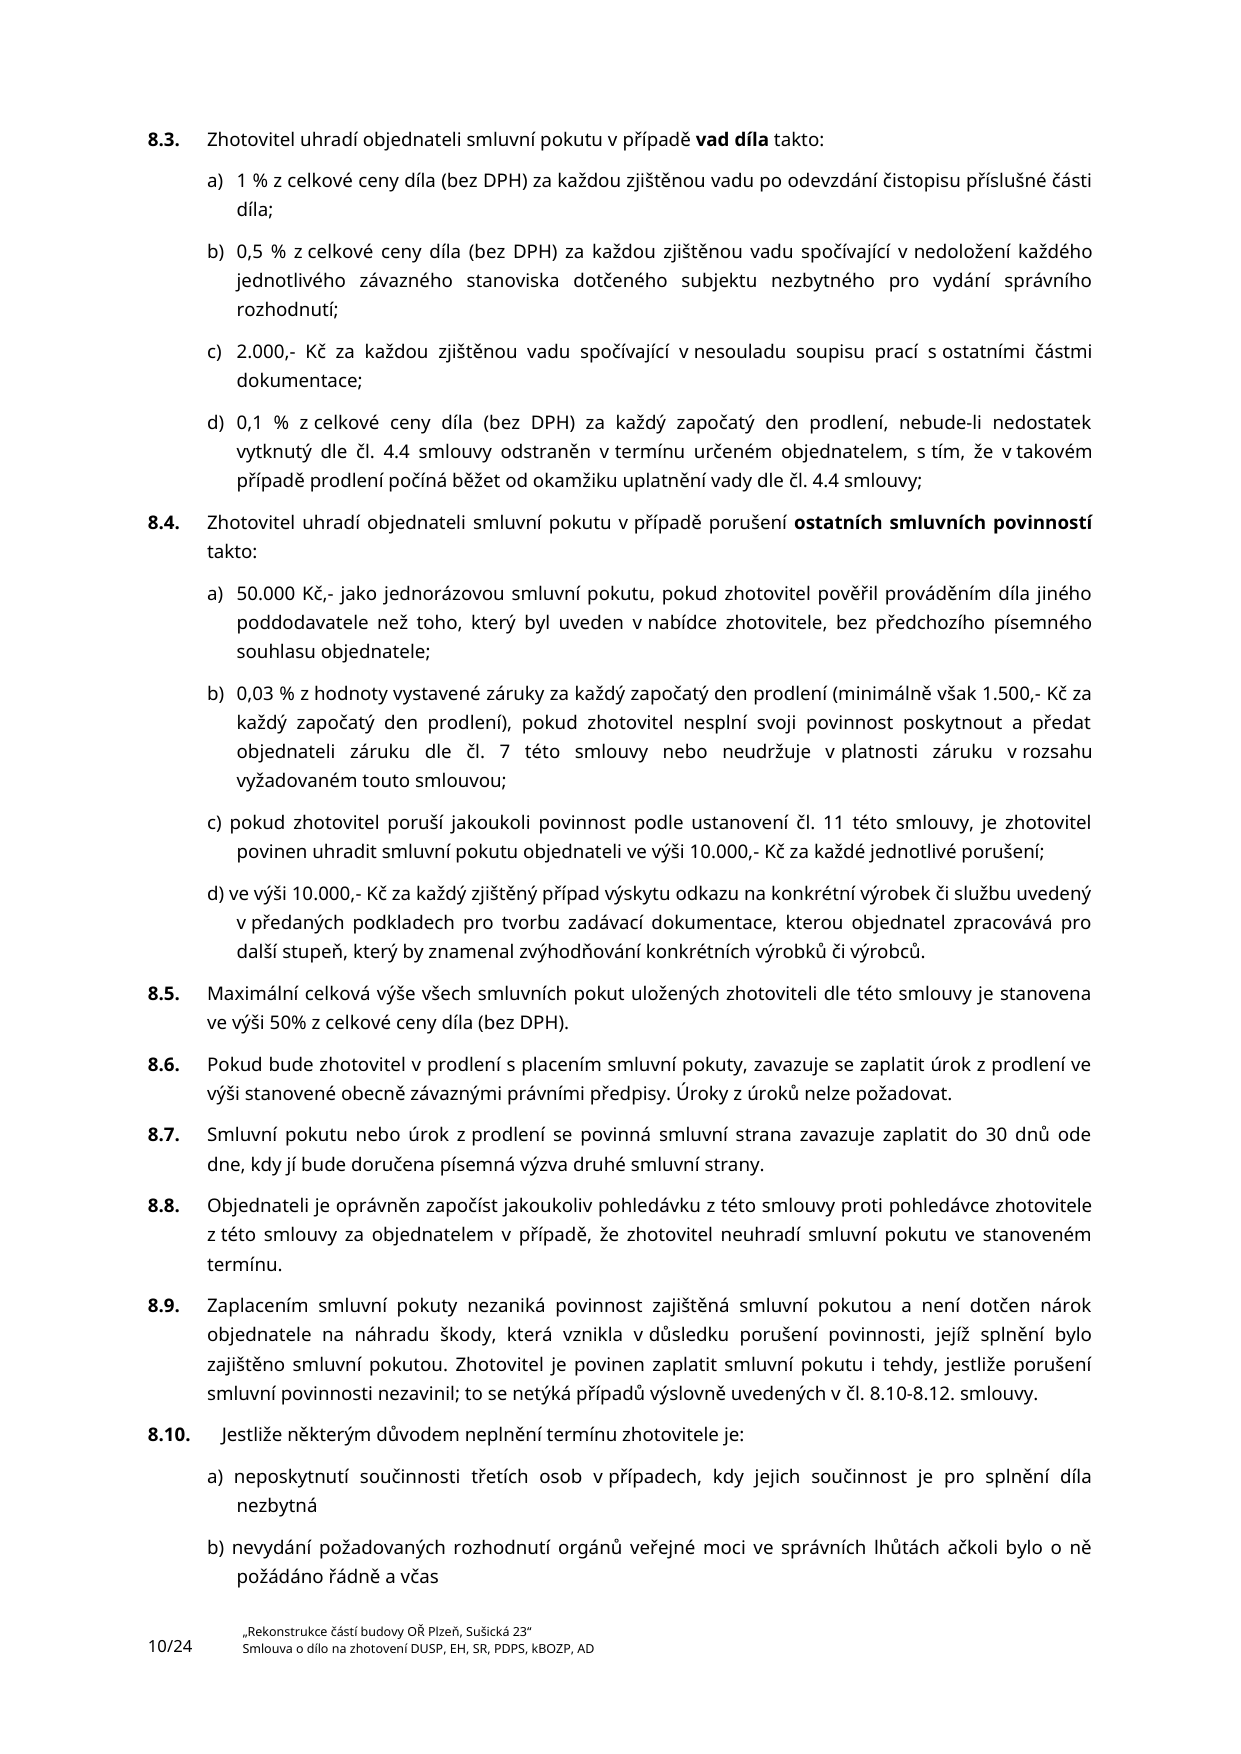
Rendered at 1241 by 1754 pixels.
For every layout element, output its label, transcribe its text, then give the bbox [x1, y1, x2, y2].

text b) nevydání požadovaných rozhodnutí orgánů veřejné moci ve správních lhůtách ačkoli bylo o ně požádáno řádně a včas [207, 1531, 1092, 1589]
text c) 2.000,- Kč za každou zjištěnou vadu spočívající v nesouladu soupisu prací s ostatními částmi dokumentace; [207, 335, 1092, 393]
text 8.7. Smluvní pokutu nebo úrok z prodlení se povinná smluvní strana zavazuje zaplatit do 30 dnů ode dne, kdy jí bude doručena písemná výzva druhé smluvní strany. [148, 1118, 1092, 1177]
text 8.9. Zaplacením smluvní pokuty nezaniká povinnost zajištěná smluvní pokutou a není dotčen nárok objednatele na náhradu škody, která vznikla v důsledku porušení povinnosti, jejíž splnění bylo zajištěno smluvní pokutou. Zhotovitel je povinen zaplatit smluvní pokutu i tehdy, jestliže porušení smluvní povinnosti nezavinil; to se netýká případů výslovně uvedených v čl. 8.10-8.12. smlouvy. [148, 1289, 1092, 1406]
text b) 0,03 % z hodnoty vystavené záruky za každý započatý den prodlení (minimálně však 1.500,- Kč za každý započatý den prodlení), pokud zhotovitel nesplní svoji povinnost poskytnout a předat objednateli záruku dle čl. 7 této smlouvy nebo neudržuje v platnosti záruku v rozsahu vyžadovaném touto smlouvou; [207, 677, 1092, 793]
text 8.10. Jestliže některým důvodem neplnění termínu zhotovitele je: [148, 1418, 1092, 1448]
text d) 0,1 % z celkové ceny díla (bez DPH) za každý započatý den prodlení, nebude-li nedostatek vytknutý dle čl. 4.4 smlouvy odstraněn v termínu určeném objednatelem, s tím, že v takovém případě prodlení počíná běžet od okamžiku uplatnění vady dle čl. 4.4 smlouvy; [207, 406, 1092, 493]
text 8.5. Maximální celková výše všech smluvních pokut uložených zhotoviteli dle této smlouvy je stanovena ve výši 50% z celkové ceny díla (bez DPH). [148, 977, 1092, 1035]
text a) 1 % z celkové ceny díla (bez DPH) za každou zjištěnou vadu po odevzdání čistopisu příslušné části díla; [207, 164, 1092, 223]
text a) neposkytnutí součinnosti třetích osob v případech, kdy jejich součinnost je pro splnění díla nezbytná [207, 1460, 1092, 1518]
text d) ve výši 10.000,- Kč za každý zjištěný případ výskytu odkazu na konkrétní výrobek či službu uvedený v předaných podkladech pro tvorbu zadávací dokumentace, kterou objednatel zpracovává pro další stupeň, který by znamenal zvýhodňování konkrétních výrobků či výrobců. [207, 877, 1092, 964]
text b) 0,5 % z celkové ceny díla (bez DPH) za každou zjištěnou vadu spočívající v nedoložení každého jednotlivého závazného stanoviska dotčeného subjektu nezbytného pro vydání správního rozhodnutí; [207, 235, 1092, 323]
subtitle 8.3. Zhotovitel uhradí objednateli smluvní pokutu v případě vad díla takto: [148, 126, 1092, 152]
subtitle 8.4. Zhotovitel uhradí objednateli smluvní pokutu v případě porušení ostatních smluvních povinností takto: [148, 506, 1092, 564]
text 8.6. Pokud bude zhotovitel v prodlení s placením smluvní pokuty, zavazuje se zaplatit úrok z prodlení ve výši stanovené obecně závaznými právními předpisy. Úroky z úroků nelze požadovat. [148, 1048, 1092, 1106]
text a) 50.000 Kč,- jako jednorázovou smluvní pokutu, pokud zhotovitel pověřil prováděním díla jiného poddodavatele než toho, který byl uveden v nabídce zhotovitele, bez předchozího písemného souhlasu objednatele; [207, 577, 1092, 664]
text c) pokud zhotovitel poruší jakoukoli povinnost podle ustanovení čl. 11 této smlouvy, je zhotovitel povinen uhradit smluvní pokutu objednateli ve výši 10.000,- Kč za každé jednotlivé porušení; [207, 806, 1092, 864]
text 8.8. Objednateli je oprávněn započíst jakoukoliv pohledávku z této smlouvy proti pohledávce zhotovitele z této smlouvy za objednatelem v případě, že zhotovitel neuhradí smluvní pokutu ve stanoveném termínu. [148, 1189, 1092, 1277]
